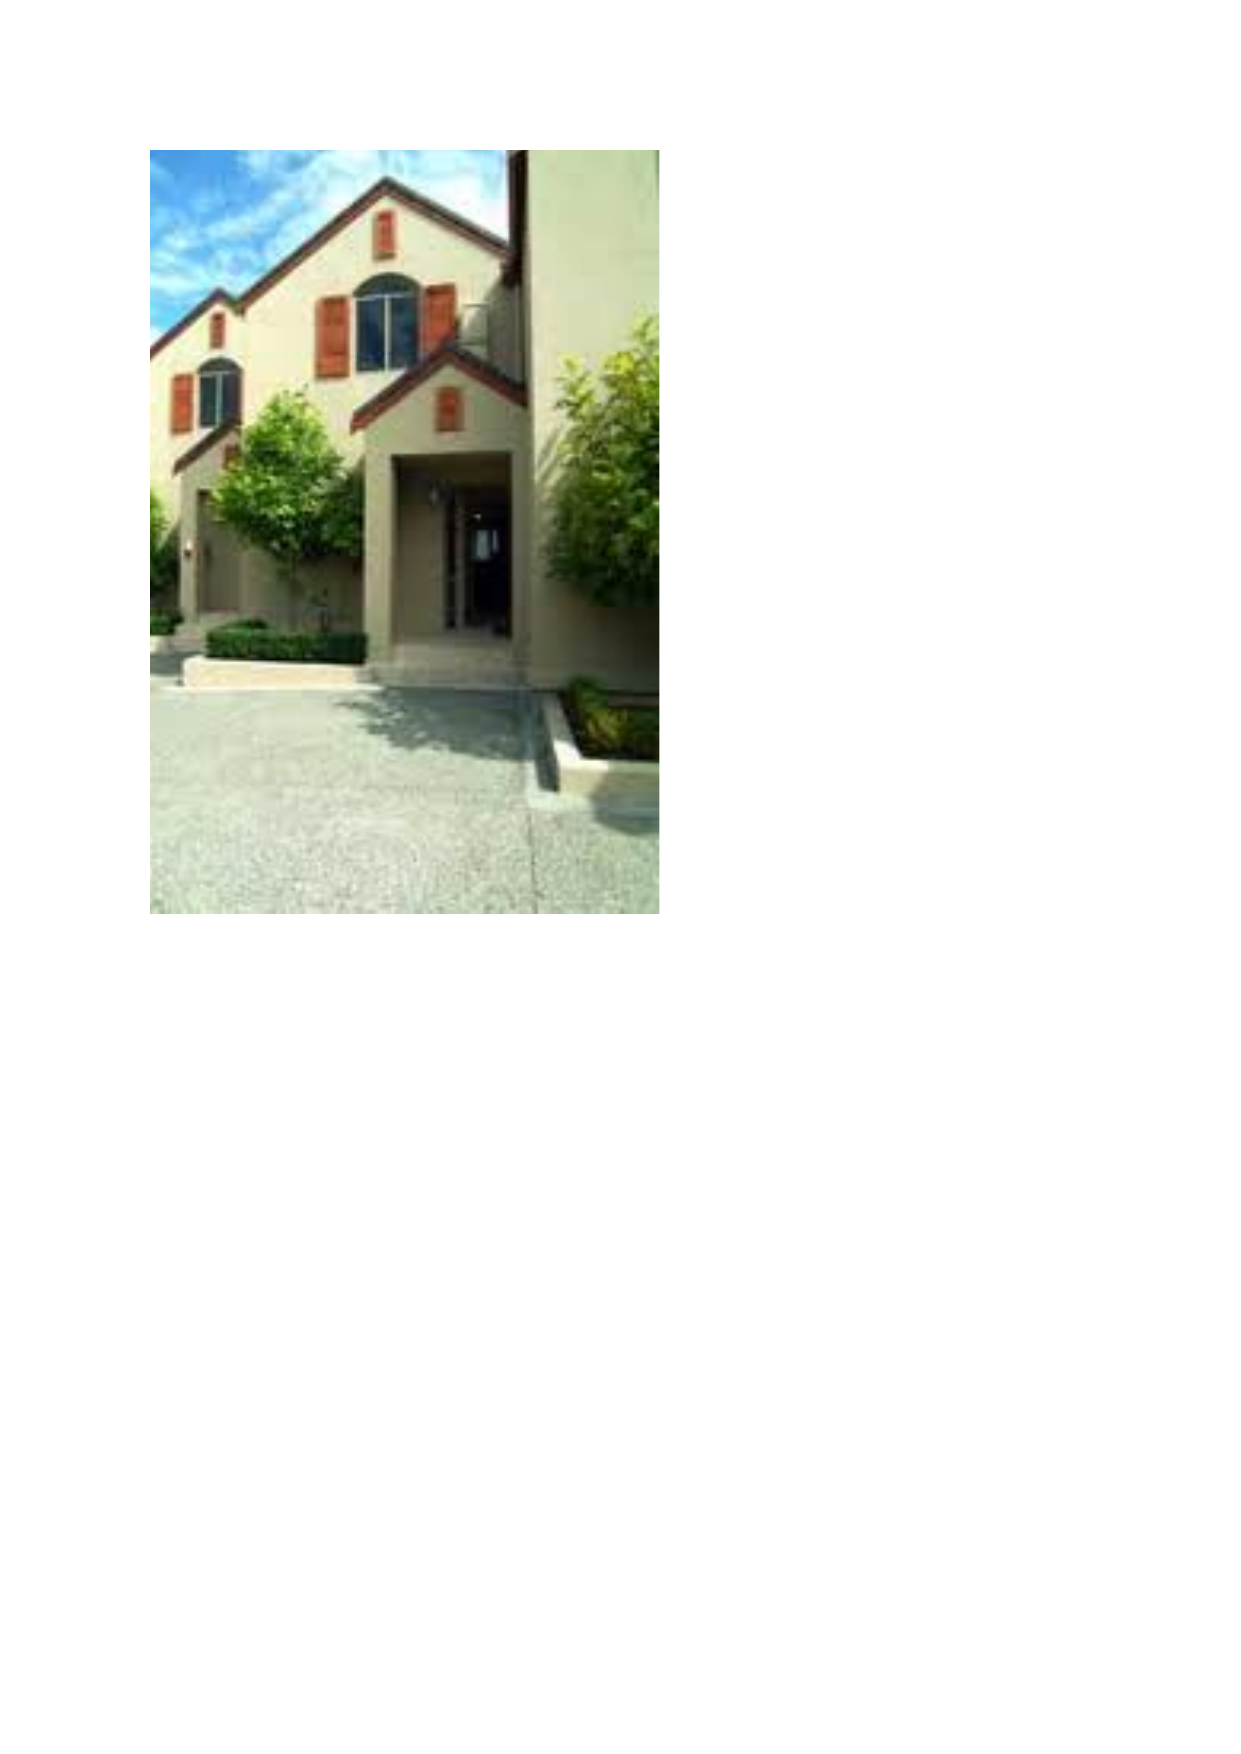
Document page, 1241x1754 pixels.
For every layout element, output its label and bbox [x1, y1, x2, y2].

picture [150, 150, 660, 914]
